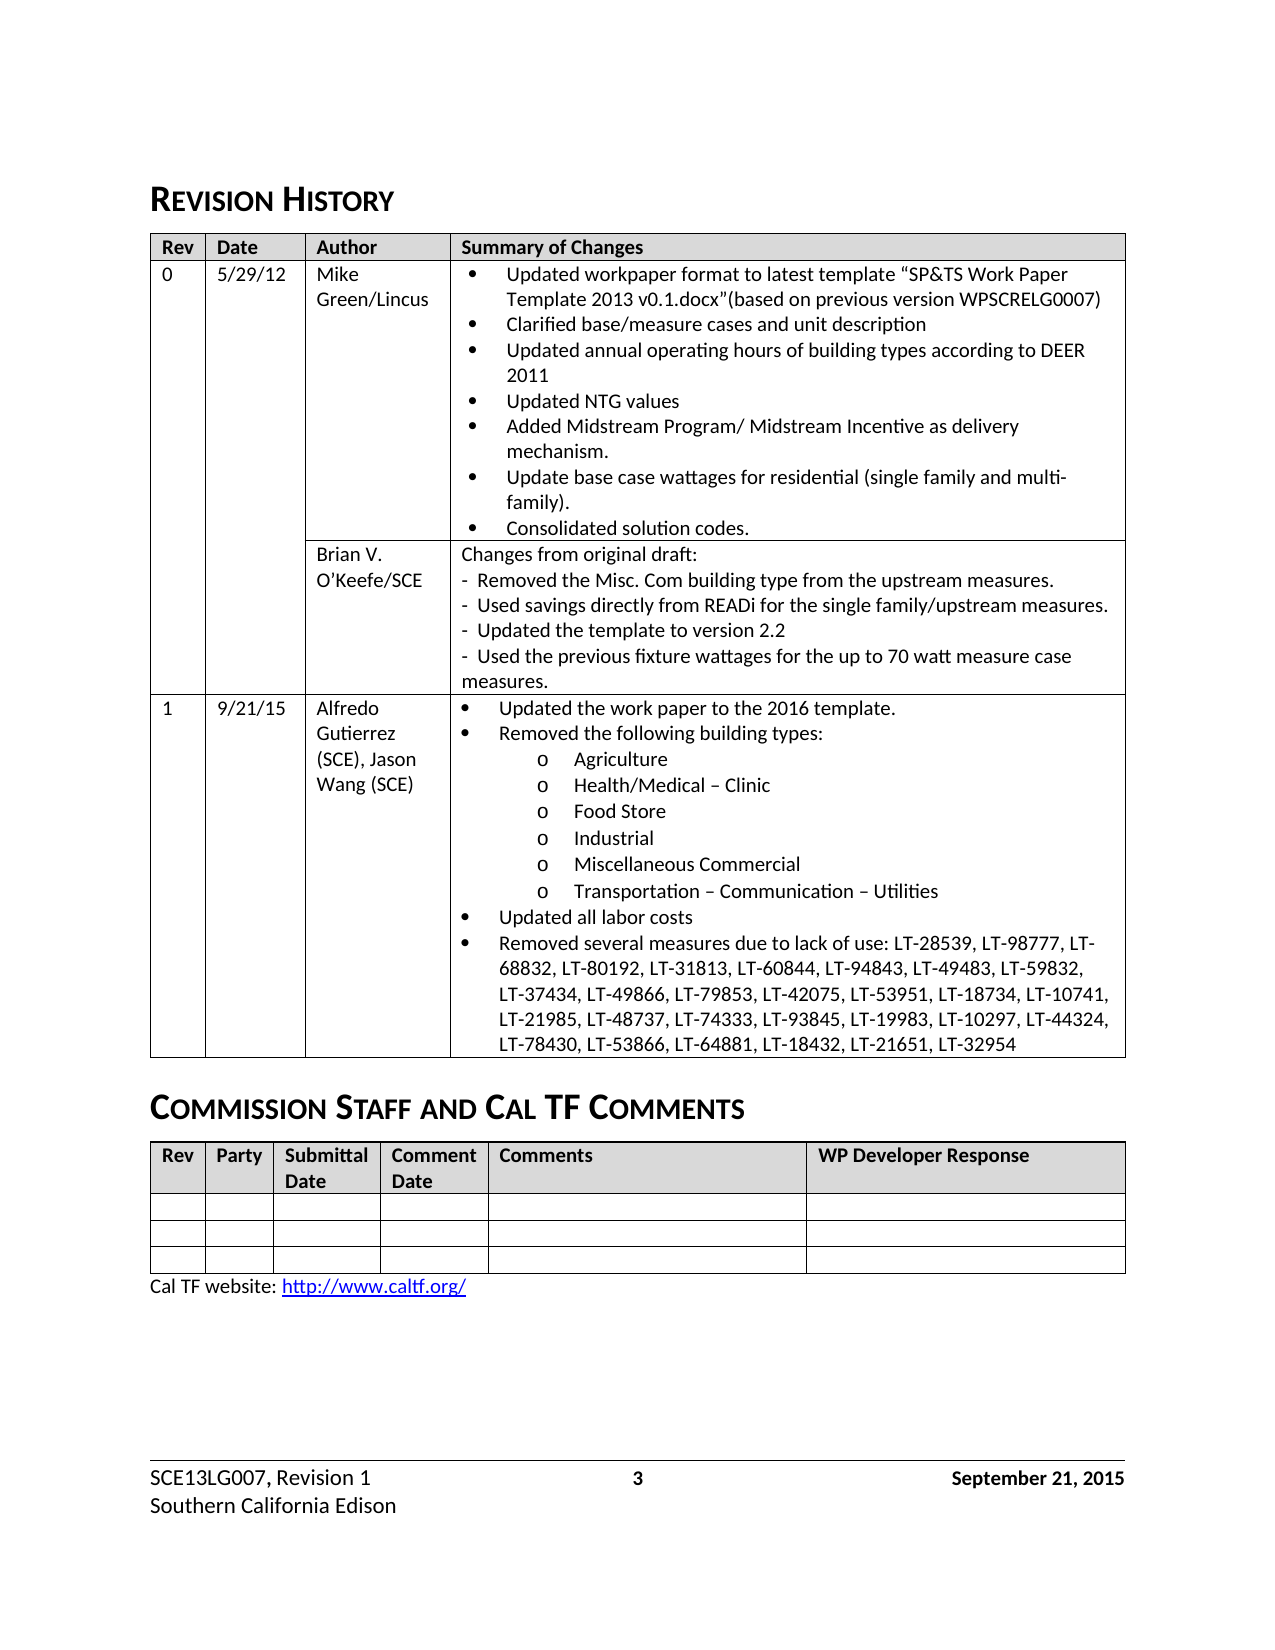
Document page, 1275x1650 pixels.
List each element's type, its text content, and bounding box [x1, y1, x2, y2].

table_cell [274, 1247, 380, 1273]
table_header Rev [151, 234, 205, 260]
table_cell Mike Green/Lincus [306, 261, 450, 540]
table_cell [381, 1194, 488, 1220]
table_cell Brian V. O’Keefe/SCE [306, 541, 450, 694]
table_cell [489, 1221, 806, 1246]
table_header Author [306, 234, 450, 260]
table_header Date [206, 234, 305, 260]
table_cell [489, 1247, 806, 1273]
table_cell 1 [151, 695, 205, 1057]
table_header Submittal Date [274, 1143, 380, 1193]
table_cell [206, 1247, 273, 1273]
table_cell [206, 1194, 273, 1220]
table_cell [489, 1194, 806, 1220]
table_cell Changes from original draft: - Removed the Misc. Com building type from the upstream measures. - Used savings directly from READi for the single family/upstream measures. - Updated the template to version 2.2 - Used the previous fixture wattages for the up to 70 watt measure case measures. [451, 541, 1125, 694]
table_header Party [206, 1143, 273, 1193]
table_cell Updated workpaper format to latest template “SP&TS Work Paper Template 2013 v0.1.docx”(based on previous version WPSCRELG0007) Clarified base/measure cases and unit description Updated annual operating hours of building types according to DEER 2011 Updated NTG values Added Midstream Program/ Midstream Incentive as delivery mechanism. Update base case wattages for residential (single family and multi-family). Consolidated solution codes. [451, 261, 1125, 540]
table_cell Updated the work paper to the 2016 template. Removed the following building types: Agriculture Health/Medical – Clinic Food Store Industrial Miscellaneous Commercial Transportation – Communication – Utilities Updated all labor costs Removed several measures due to lack of use: LT-28539, LT-98777, LT-68832, LT-80192, LT-31813, LT-60844, LT-94843, LT-49483, LT-59832, LT-37434, LT-49866, LT-79853, LT-42075, LT-53951, LT-18734, LT-10741, LT-21985, LT-48737, LT-74333, LT-93845, LT-19983, LT-10297, LT-44324, LT-78430, LT-53866, LT-64881, LT-18432, LT-21651, LT-32954 [451, 695, 1125, 1057]
text Cal TF website: http://www.caltf.org/ [150, 1274, 1125, 1299]
table_cell [807, 1221, 1125, 1246]
table_cell [206, 1221, 273, 1246]
table_cell 5/29/12 [206, 261, 305, 694]
table_cell [151, 1247, 205, 1273]
subtitle Revision History [150, 175, 1125, 221]
table_cell [151, 1194, 205, 1220]
table_cell 0 [151, 261, 205, 694]
table_cell [381, 1247, 488, 1273]
table_cell [807, 1247, 1125, 1273]
table_header Rev [151, 1143, 205, 1193]
table_cell [274, 1194, 380, 1220]
table_cell [151, 1221, 205, 1246]
table_header Comment Date [381, 1143, 488, 1193]
table_cell [274, 1221, 380, 1246]
table_header Comments [489, 1143, 806, 1193]
table_header Summary of Changes [451, 234, 1125, 260]
subtitle Commission Staff and Cal TF Comments [150, 1083, 1125, 1129]
table_cell [807, 1194, 1125, 1220]
table_cell [381, 1221, 488, 1246]
table_cell Alfredo Gutierrez (SCE), Jason Wang (SCE) [306, 695, 450, 1057]
table_header WP Developer Response [807, 1143, 1125, 1193]
table_cell 9/21/15 [206, 695, 305, 1057]
